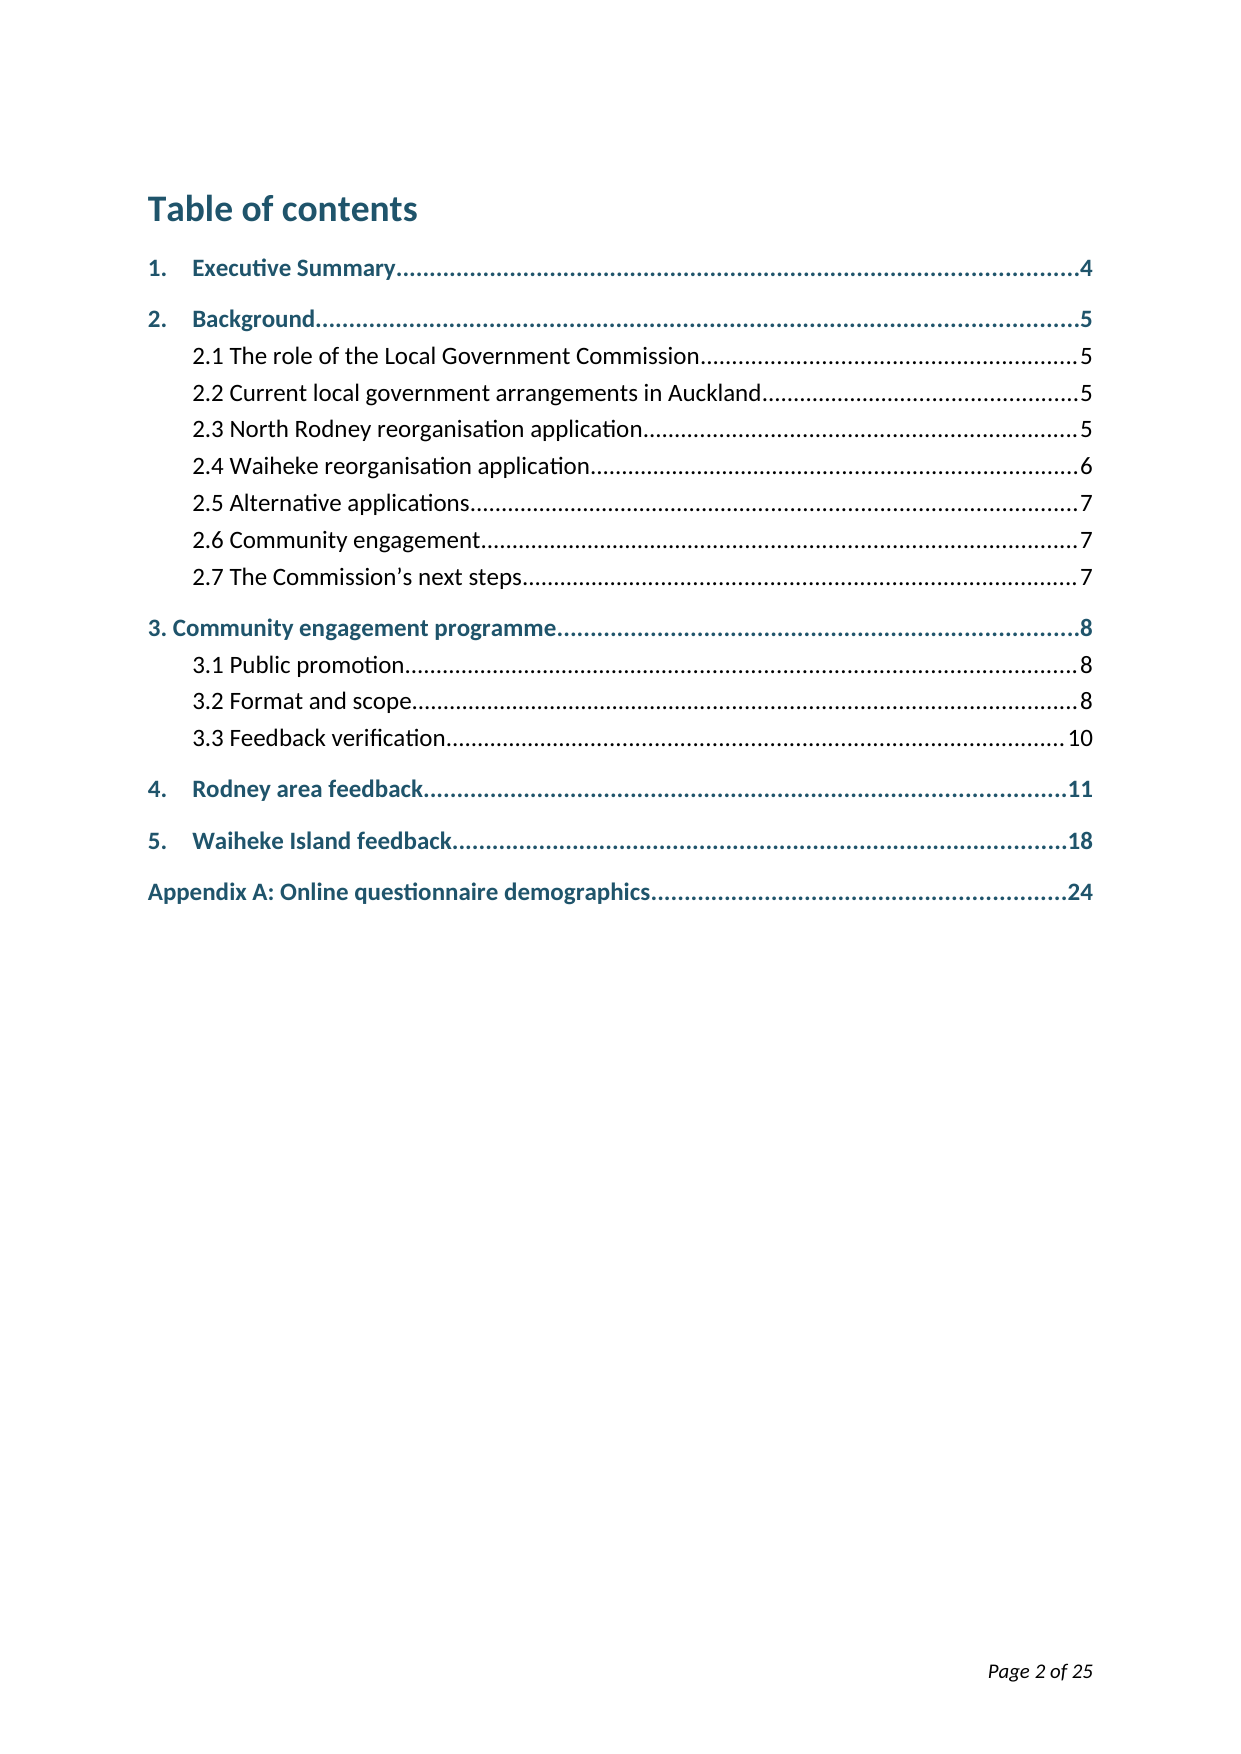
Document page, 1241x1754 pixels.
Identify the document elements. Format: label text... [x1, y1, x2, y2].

text 3.3 Feedback verification 10 [192, 722, 1033, 753]
text 2.7 The Commission’s next steps 7 [192, 561, 1033, 591]
text 3. Community engagement programme 8 [148, 612, 1033, 642]
text 2.4 Waiheke reorganisation application 6 [192, 450, 1033, 481]
text 1. Executive Summary 4 [148, 252, 1033, 282]
text 2.3 North Rodney reorganisation application 5 [192, 413, 1033, 444]
text 2.2 Current local government arrangements in Auckland 5 [192, 377, 1033, 407]
text 2.1 The role of the Local Government Commission 5 [192, 340, 1033, 371]
text 5. Waiheke Island feedback 18 [148, 825, 1033, 856]
text 2.6 Community engagement 7 [192, 524, 1033, 554]
subtitle Table of contents [148, 185, 1092, 231]
text 3.1 Public promotion 8 [192, 649, 1033, 679]
text 4. Rodney area feedback 11 [148, 774, 1033, 804]
text 2. Background 5 [148, 303, 1033, 334]
text 3.2 Format and scope 8 [192, 686, 1033, 716]
text 2.5 Alternative applications 7 [192, 487, 1033, 518]
text Appendix A: Online questionnaire demographics 24 [148, 876, 1033, 907]
